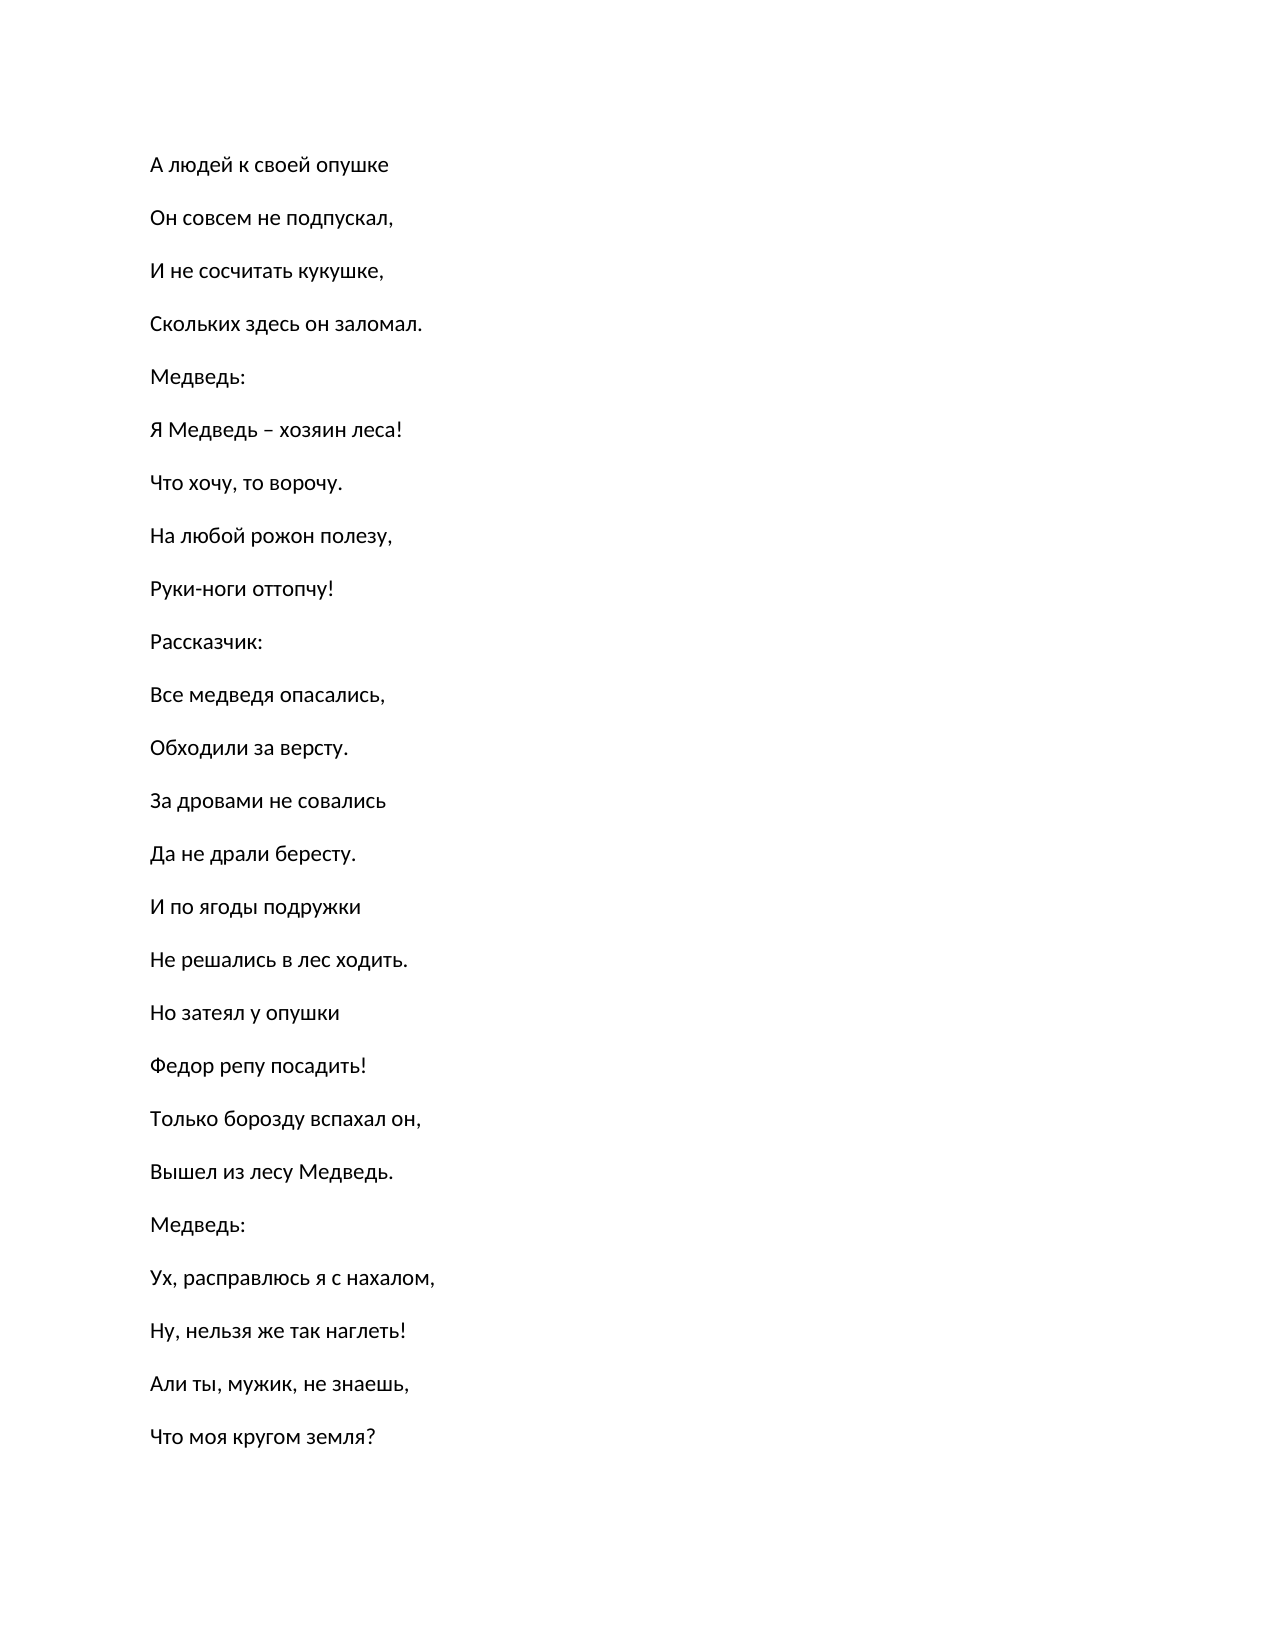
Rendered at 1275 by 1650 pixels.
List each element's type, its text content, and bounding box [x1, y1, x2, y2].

text За дровами не совались [150, 786, 1125, 814]
text Ух, расправлюсь я с нахалом, [150, 1263, 1125, 1291]
text Скольких здесь он заломал. [150, 309, 1125, 337]
text На любой рожон полезу, [150, 521, 1125, 549]
text Но затеял у опушки [150, 998, 1125, 1026]
text Не решались в лес ходить. [150, 945, 1125, 973]
text Руки-ноги оттопчу! [150, 574, 1125, 602]
text Медведь: [150, 362, 1125, 390]
text Все медведя опасались, [150, 680, 1125, 708]
text Вышел из лесу Медведь. [150, 1157, 1125, 1185]
text Медведь: [150, 1210, 1125, 1238]
text Обходили за версту. [150, 733, 1125, 761]
text Ну, нельзя же так наглеть! [150, 1316, 1125, 1344]
text Я Медведь – хозяин леса! [150, 415, 1125, 443]
text Федор репу посадить! [150, 1051, 1125, 1079]
text А людей к своей опушке [150, 150, 1125, 178]
text Али ты, мужик, не знаешь, [150, 1369, 1125, 1397]
text И по ягоды подружки [150, 892, 1125, 920]
text Он совсем не подпускал, [150, 203, 1125, 231]
text Что хочу, то ворочу. [150, 468, 1125, 496]
text И не сосчитать кукушке, [150, 256, 1125, 284]
text Только борозду вспахал он, [150, 1104, 1125, 1132]
text Да не драли бересту. [150, 839, 1125, 867]
text Рассказчик: [150, 627, 1125, 655]
text Что моя кругом земля? [150, 1422, 1125, 1451]
